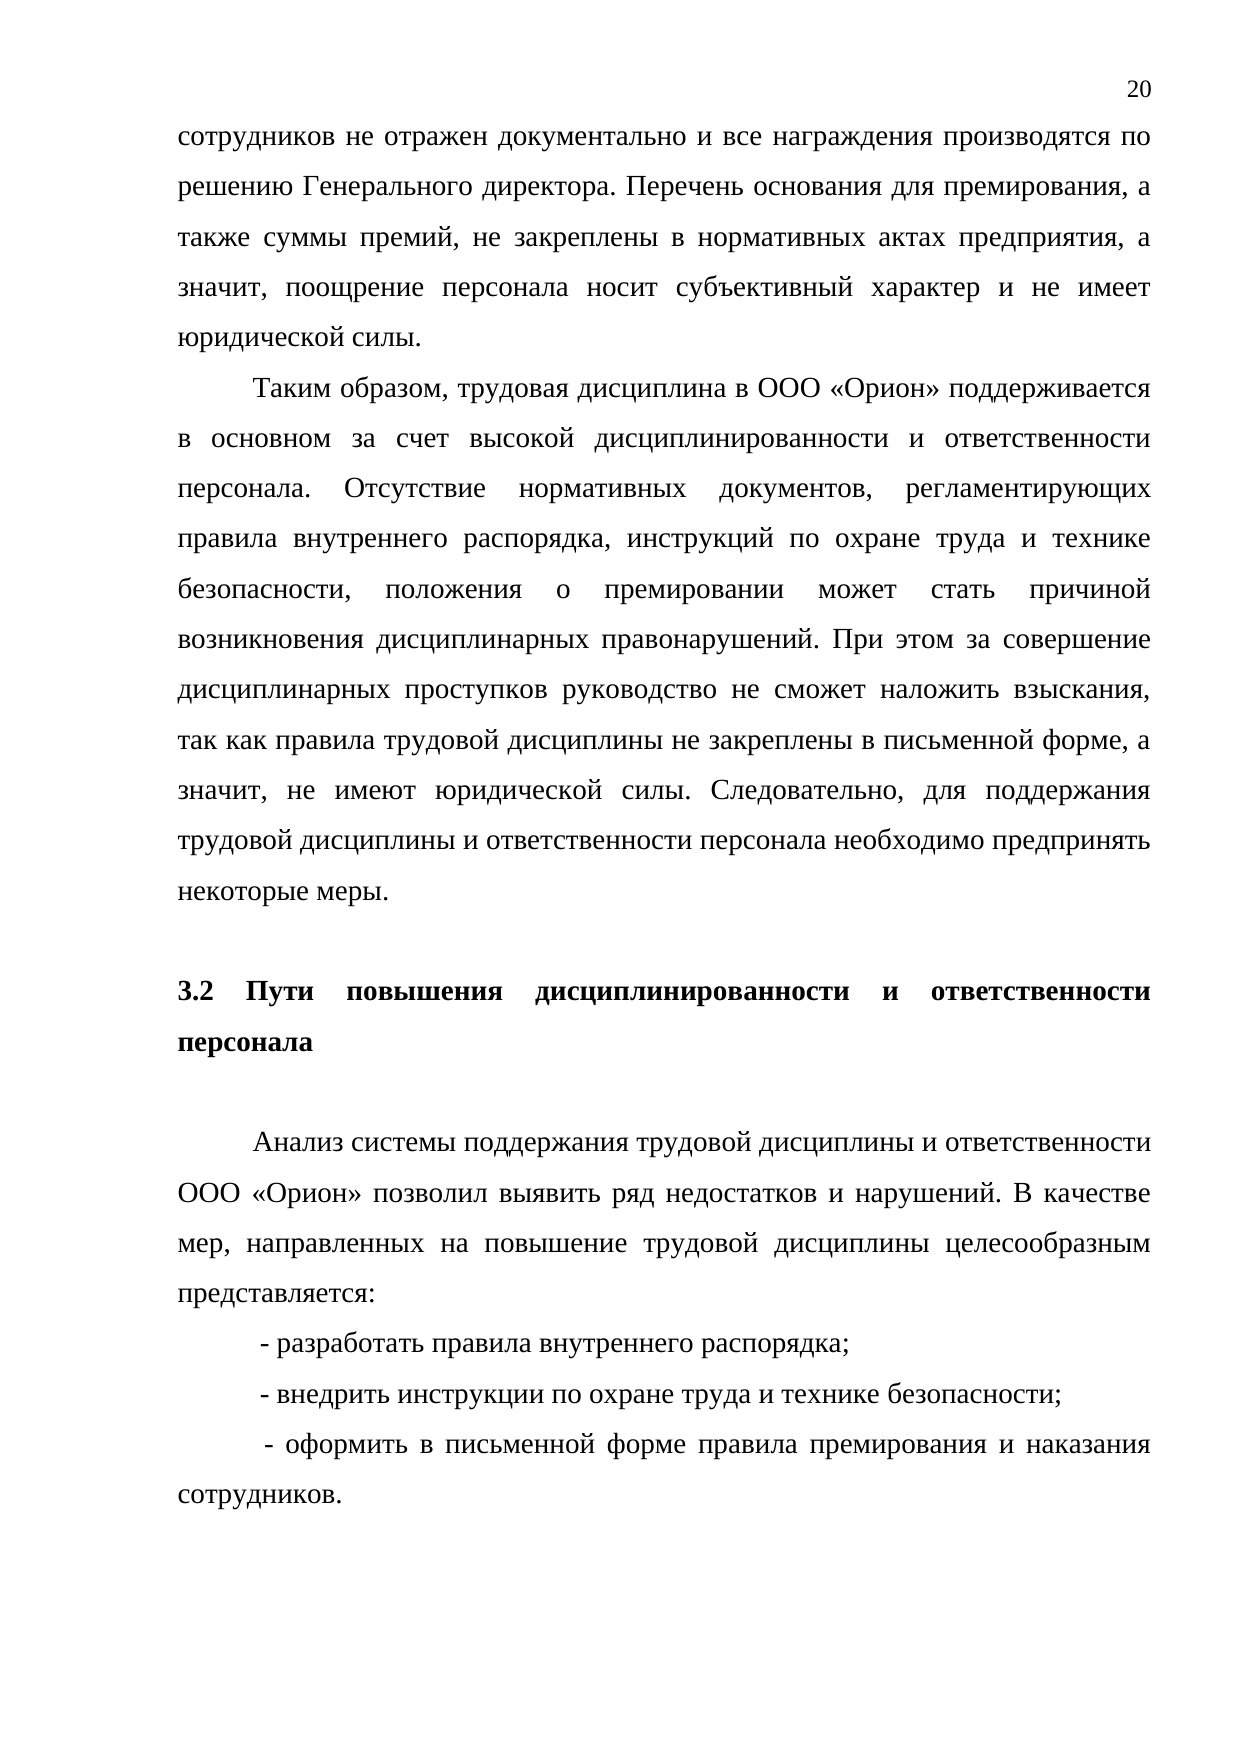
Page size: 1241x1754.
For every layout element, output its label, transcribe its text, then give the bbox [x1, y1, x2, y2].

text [177, 118, 1152, 353]
text Таким образом, трудовая дисциплина в ООО «Орион» поддерживается в основном за счет высокой дисциплинированности и ответственности персонала. Отсутствие нормативных документов, регламентирующих правила внутреннего распорядка, инструкций по охране труда и технике безопасности, положения о премировании может стать причиной возникновения дисциплинарных правонарушений. При этом за совершение дисциплинарных проступков руководство не сможет наложить взыскания, так как правила трудовой дисциплины не закреплены в письменной форме, а значит, не имеют юридической силы. Следовательно, для поддержания трудовой дисциплины и ответственности персонала необходимо предпринять некоторые меры. [177, 370, 1152, 906]
text - внедрить инструкции по охране труда и технике безопасности; [177, 1376, 1152, 1409]
subtitle 3.2 Пути повышения дисциплинированности и ответственности персонала [177, 973, 1152, 1057]
text - оформить в письменной форме правила премирования и наказания сотрудников. [177, 1426, 1152, 1510]
text Анализ системы поддержания трудовой дисциплины и ответственности ООО «Орион» позволил выявить ряд недостатков и нарушений. В качестве мер, направленных на повышение трудовой дисциплины целесообразным представляется: [177, 1124, 1152, 1309]
text - разработать правила внутреннего распорядка; [177, 1326, 1152, 1359]
